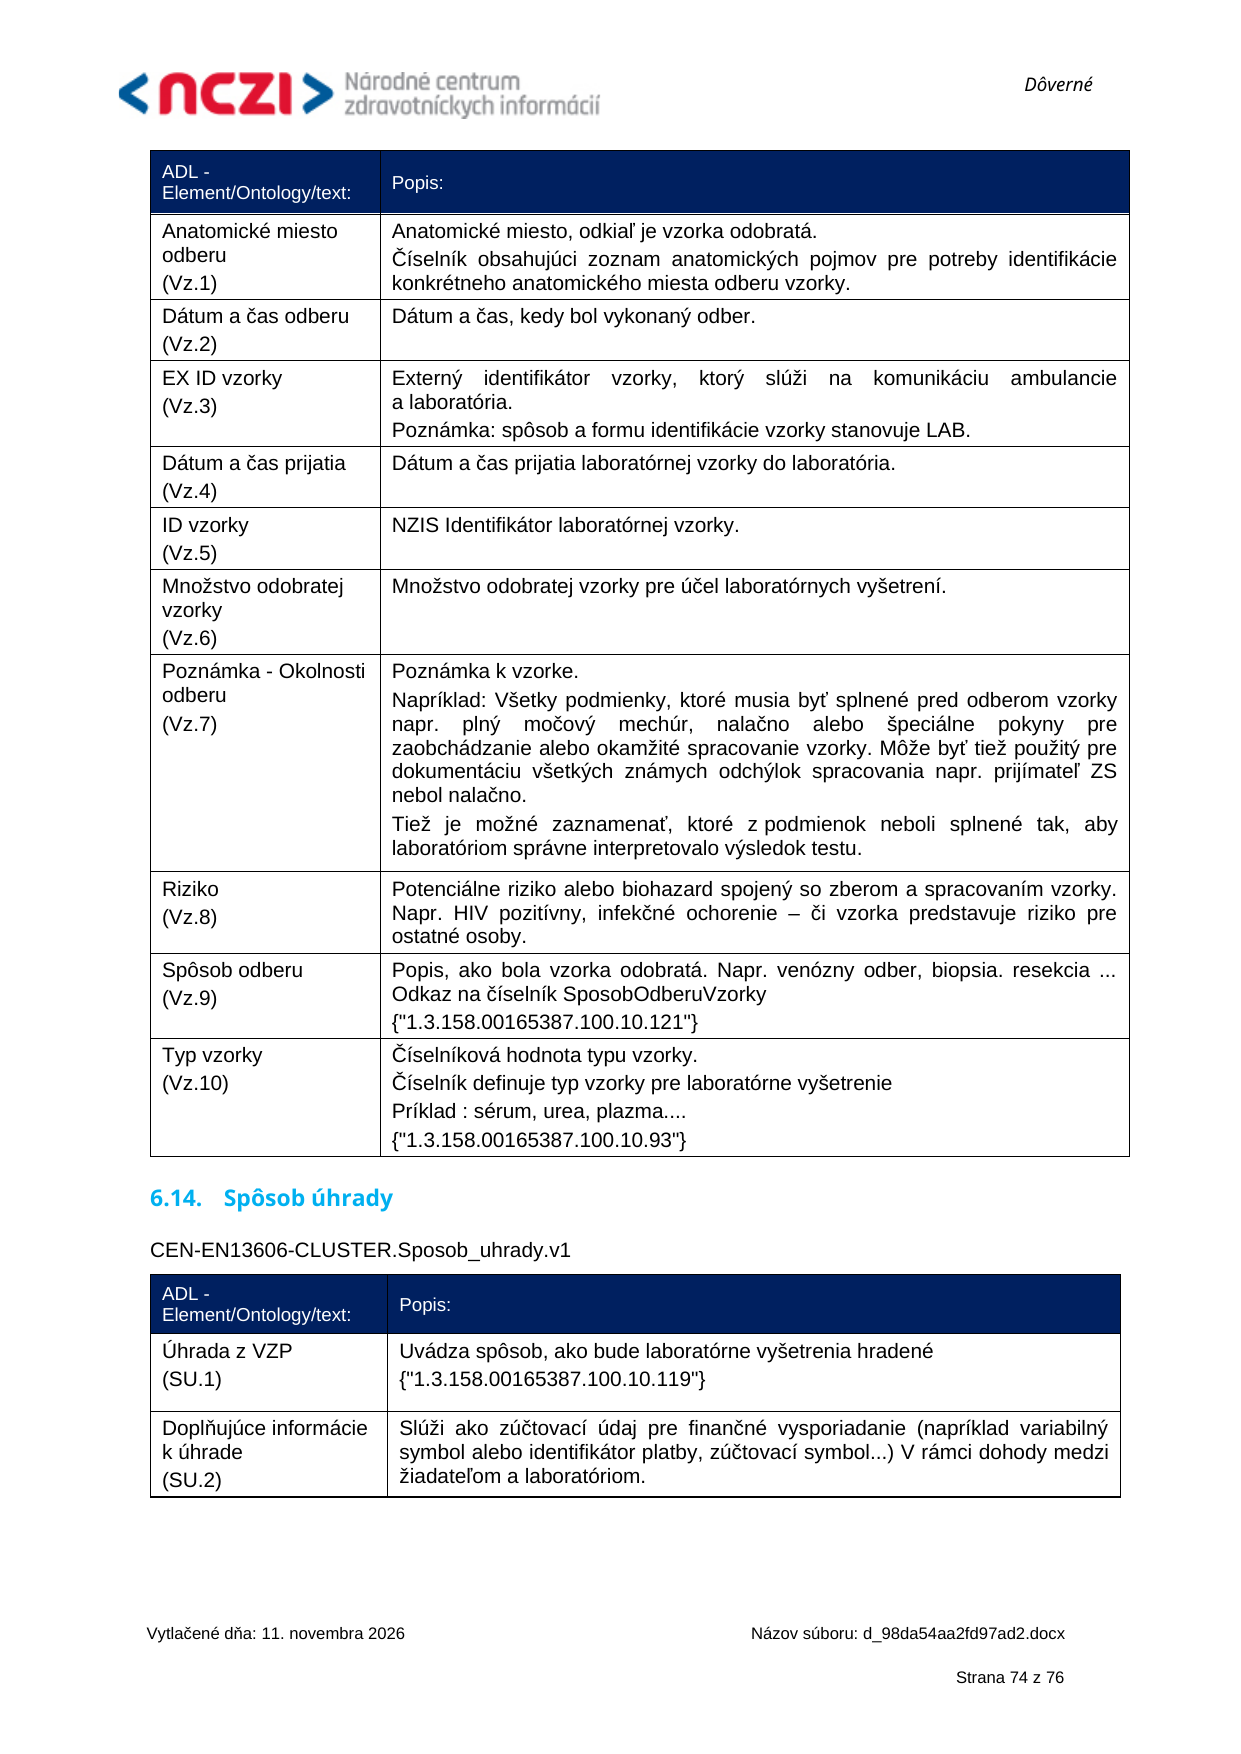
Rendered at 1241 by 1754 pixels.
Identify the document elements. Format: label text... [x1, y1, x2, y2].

table_cell Anatomické miesto odberu (Vz.1) [151, 215, 380, 299]
table_cell NZIS Identifikátor laboratórnej vzorky. [381, 508, 1129, 569]
table_cell ID vzorky (Vz.5) [151, 508, 380, 569]
table_header Popis: [388, 1275, 1120, 1333]
table_cell EX ID vzorky (Vz.3) [151, 361, 380, 446]
table_header ADL - Element/Ontology/text: [151, 1275, 387, 1333]
table_cell Externý identifikátor vzorky, ktorý slúži na komunikáciu ambulancie a laboratória. Poznámka: spôsob a formu identifikácie vzorky stanovuje LAB. [381, 361, 1129, 446]
table_cell Doplňujúce informácie k úhrade (SU.2) [151, 1412, 387, 1496]
table_cell Anatomické miesto, odkiaľ je vzorka odobratá. Číselník obsahujúci zoznam anatomických pojmov pre potreby identifikácie konkrétneho anatomického miesta odberu vzorky. [381, 215, 1129, 299]
picture [118, 72, 600, 119]
table_cell Spôsob odberu (Vz.9) [151, 954, 380, 1038]
table_cell Úhrada z VZP (SU.1) [151, 1334, 387, 1411]
table_cell Množstvo odobratej vzorky (Vz.6) [151, 570, 380, 654]
table_cell Dátum a čas prijatia (Vz.4) [151, 447, 380, 507]
table_cell Dátum a čas prijatia laboratórnej vzorky do laboratória. [381, 447, 1129, 507]
text CEN-EN13606-CLUSTER.Sposob_uhrady.v1 [150, 1238, 1090, 1262]
table_cell Riziko (Vz.8) [151, 872, 380, 952]
table_cell Popis, ako bola vzorka odobratá. Napr. venózny odber, biopsia. resekcia ... Odkaz na číselník SposobOdberuVzorky {"1.3.158.00165387.100.10.121"} [381, 954, 1129, 1038]
subtitle Spôsob úhrady [150, 1182, 1090, 1213]
table_cell Poznámka - Okolnosti odberu (Vz.7) [151, 655, 380, 871]
table_cell Číselníková hodnota typu vzorky. Číselník definuje typ vzorky pre laboratórne vyšetrenie Príklad : sérum, urea, plazma.... {"1.3.158.00165387.100.10.93"} [381, 1039, 1129, 1156]
table_cell Dátum a čas, kedy bol vykonaný odber. [381, 300, 1129, 360]
table_header Popis: [381, 151, 1129, 213]
table_cell Poznámka k vzorke. Napríklad: Všetky podmienky, ktoré musia byť splnené pred odberom vzorky napr. plný močový mechúr, nalačno alebo špeciálne pokyny pre zaobchádzanie alebo okamžité spracovanie vzorky. Môže byť tiež použitý pre dokumentáciu všetkých známych odchýlok spracovania napr. prijímateľ ZS nebol nalačno. Tiež je možné zaznamenať, ktoré z podmienok neboli splnené tak, aby laboratóriom správne interpretovalo výsledok testu. [381, 655, 1129, 871]
table_cell Uvádza spôsob, ako bude laboratórne vyšetrenia hradené {"1.3.158.00165387.100.10.119"} [388, 1334, 1120, 1411]
table_cell Slúži ako zúčtovací údaj pre finančné vysporiadanie (napríklad variabilný symbol alebo identifikátor platby, zúčtovací symbol...) V rámci dohody medzi žiadateľom a laboratóriom. [388, 1412, 1120, 1496]
table_cell Potenciálne riziko alebo biohazard spojený so zberom a spracovaním vzorky. Napr. HIV pozitívny, infekčné ochorenie – či vzorka predstavuje riziko pre ostatné osoby. [381, 872, 1129, 952]
table_cell Typ vzorky (Vz.10) [151, 1039, 380, 1156]
table_header ADL - Element/Ontology/text: [151, 151, 380, 213]
table_cell Dátum a čas odberu (Vz.2) [151, 300, 380, 360]
table_cell Množstvo odobratej vzorky pre účel laboratórnych vyšetrení. [381, 570, 1129, 654]
